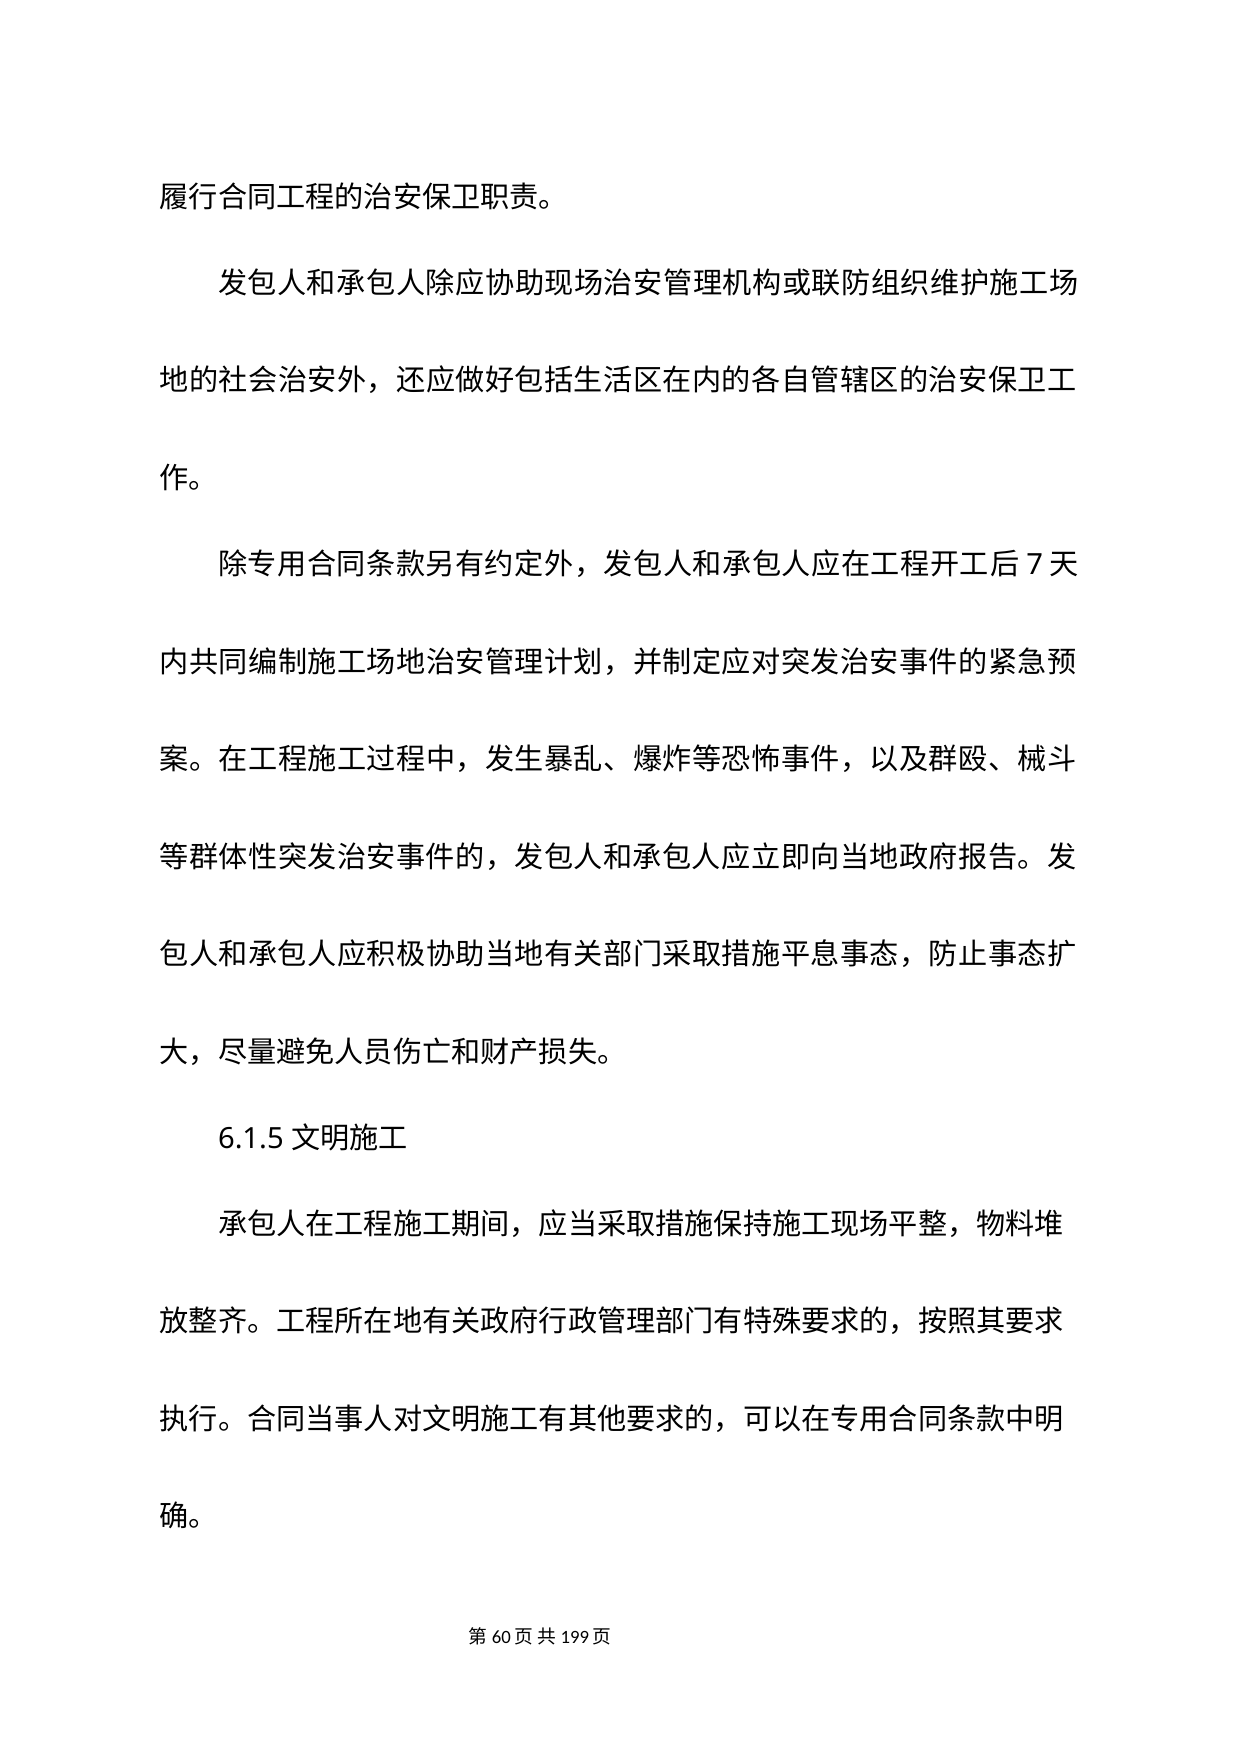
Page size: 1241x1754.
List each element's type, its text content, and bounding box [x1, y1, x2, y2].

text 发包人和承包人除应协助现场治安管理机构或联防组织维护施工场地的社会治安外，还应做好包括生活区在内的各自管辖区的治安保卫工作。 [159, 248, 1078, 508]
text 承包人在工程施工期间，应当采取措施保持施工现场平整，物料堆放整齐。工程所在地有关政府行政管理部门有特殊要求的，按照其要求执行。合同当事人对文明施工有其他要求的，可以在专用合同条款中明确。 [159, 1189, 1078, 1547]
text 除专用合同条款另有约定外，发包人和承包人应在工程开工后7天内共同编制施工场地治安管理计划，并制定应对突发治安事件的紧急预案。在工程施工过程中，发生暴乱、爆炸等恐怖事件，以及群殴、械斗等群体性突发治安事件的，发包人和承包人应立即向当地政府报告。发包人和承包人应积极协助当地有关部门采取措施平息事态，防止事态扩大，尽量避免人员伤亡和财产损失。 [159, 529, 1078, 1082]
text 6.1.5 文明施工 [159, 1103, 1078, 1168]
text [159, 162, 1078, 227]
